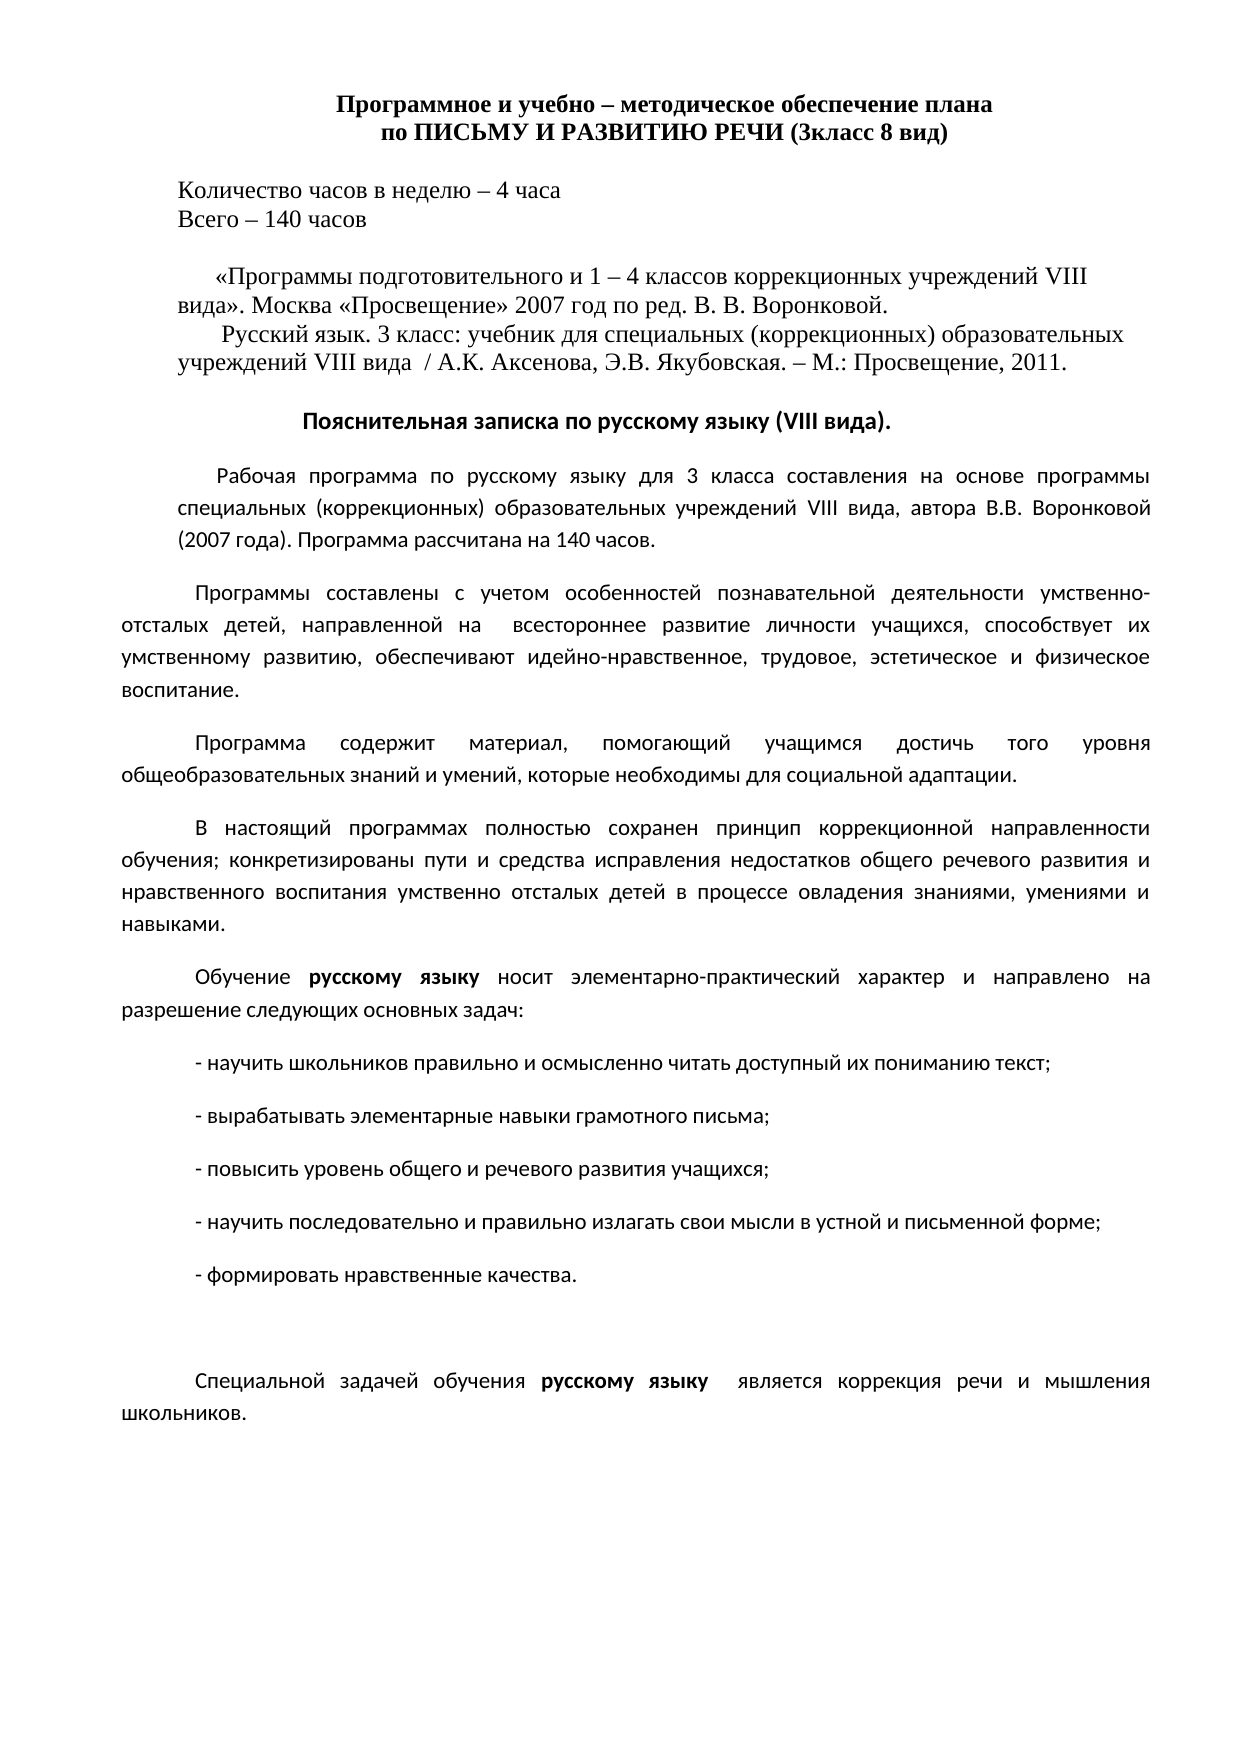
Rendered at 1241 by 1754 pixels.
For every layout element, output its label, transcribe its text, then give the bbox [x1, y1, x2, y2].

text Русский язык. 3 класс: учебник для специальных (коррекционных) образовательных учреждений VIII вида / А.К. Аксенова, Э.В. Якубовская. – М.: Просвещение, 2011. [177, 319, 1152, 376]
text по ПИСЬМУ И РАЗВИТИЮ РЕЧИ (3класс 8 вид) [177, 117, 1152, 146]
text - формировать нравственные качества. [121, 1260, 1152, 1288]
text - научить последовательно и правильно излагать свои мысли в устной и письменной форме; [121, 1207, 1152, 1235]
text - научить школьников правильно и осмысленно читать доступный их пониманию текст; [121, 1048, 1152, 1076]
text Обучение русскому языку носит элементарно-практический характер и направлено на разрешение следующих основных задач: [121, 962, 1152, 1023]
text Программы составлены с учетом особенностей познавательной деятельности умственно-отсталых детей, направленной на всестороннее развитие личности учащихся, способствует их умственному развитию, обеспечивают идейно-нравственное, трудовое, эстетическое и физическое воспитание. [121, 578, 1152, 703]
text «Программы подготовительного и 1 – 4 классов коррекционных учреждений VIII вида». Москва «Просвещение» 2007 год по ред. В. В. Воронковой. [177, 261, 1152, 319]
text Программное и учебно – методическое обеспечение плана [177, 89, 1152, 117]
text Программа содержит материал, помогающий учащимся достичь того уровня общеобразовательных знаний и умений, которые необходимы для социальной адаптации. [121, 728, 1152, 788]
text Специальной задачей обучения русскому языку является коррекция речи и мышления школьников. [121, 1366, 1152, 1426]
text В настоящий программах полностью сохранен принцип коррекционной направленности обучения; конкретизированы пути и средства исправления недостатков общего речевого развития и нравственного воспитания умственно отсталых детей в процессе овладения знаниями, умениями и навыками. [121, 813, 1152, 937]
text Всего – 140 часов [177, 204, 1152, 232]
text - повысить уровень общего и речевого развития учащихся; [121, 1154, 1152, 1182]
text Рабочая программа по русскому языку для 3 класса составления на основе программы специальных (коррекционных) образовательных учреждений VIII вида, автора В.В. Воронковой (2007 года). Программа рассчитана на 140 часов. [177, 461, 1152, 553]
text - вырабатывать элементарные навыки грамотного письма; [121, 1101, 1152, 1129]
text Пояснительная записка по русскому языку (VIII вида). [177, 405, 1152, 435]
text Количество часов в неделю – 4 часа [177, 175, 1152, 204]
